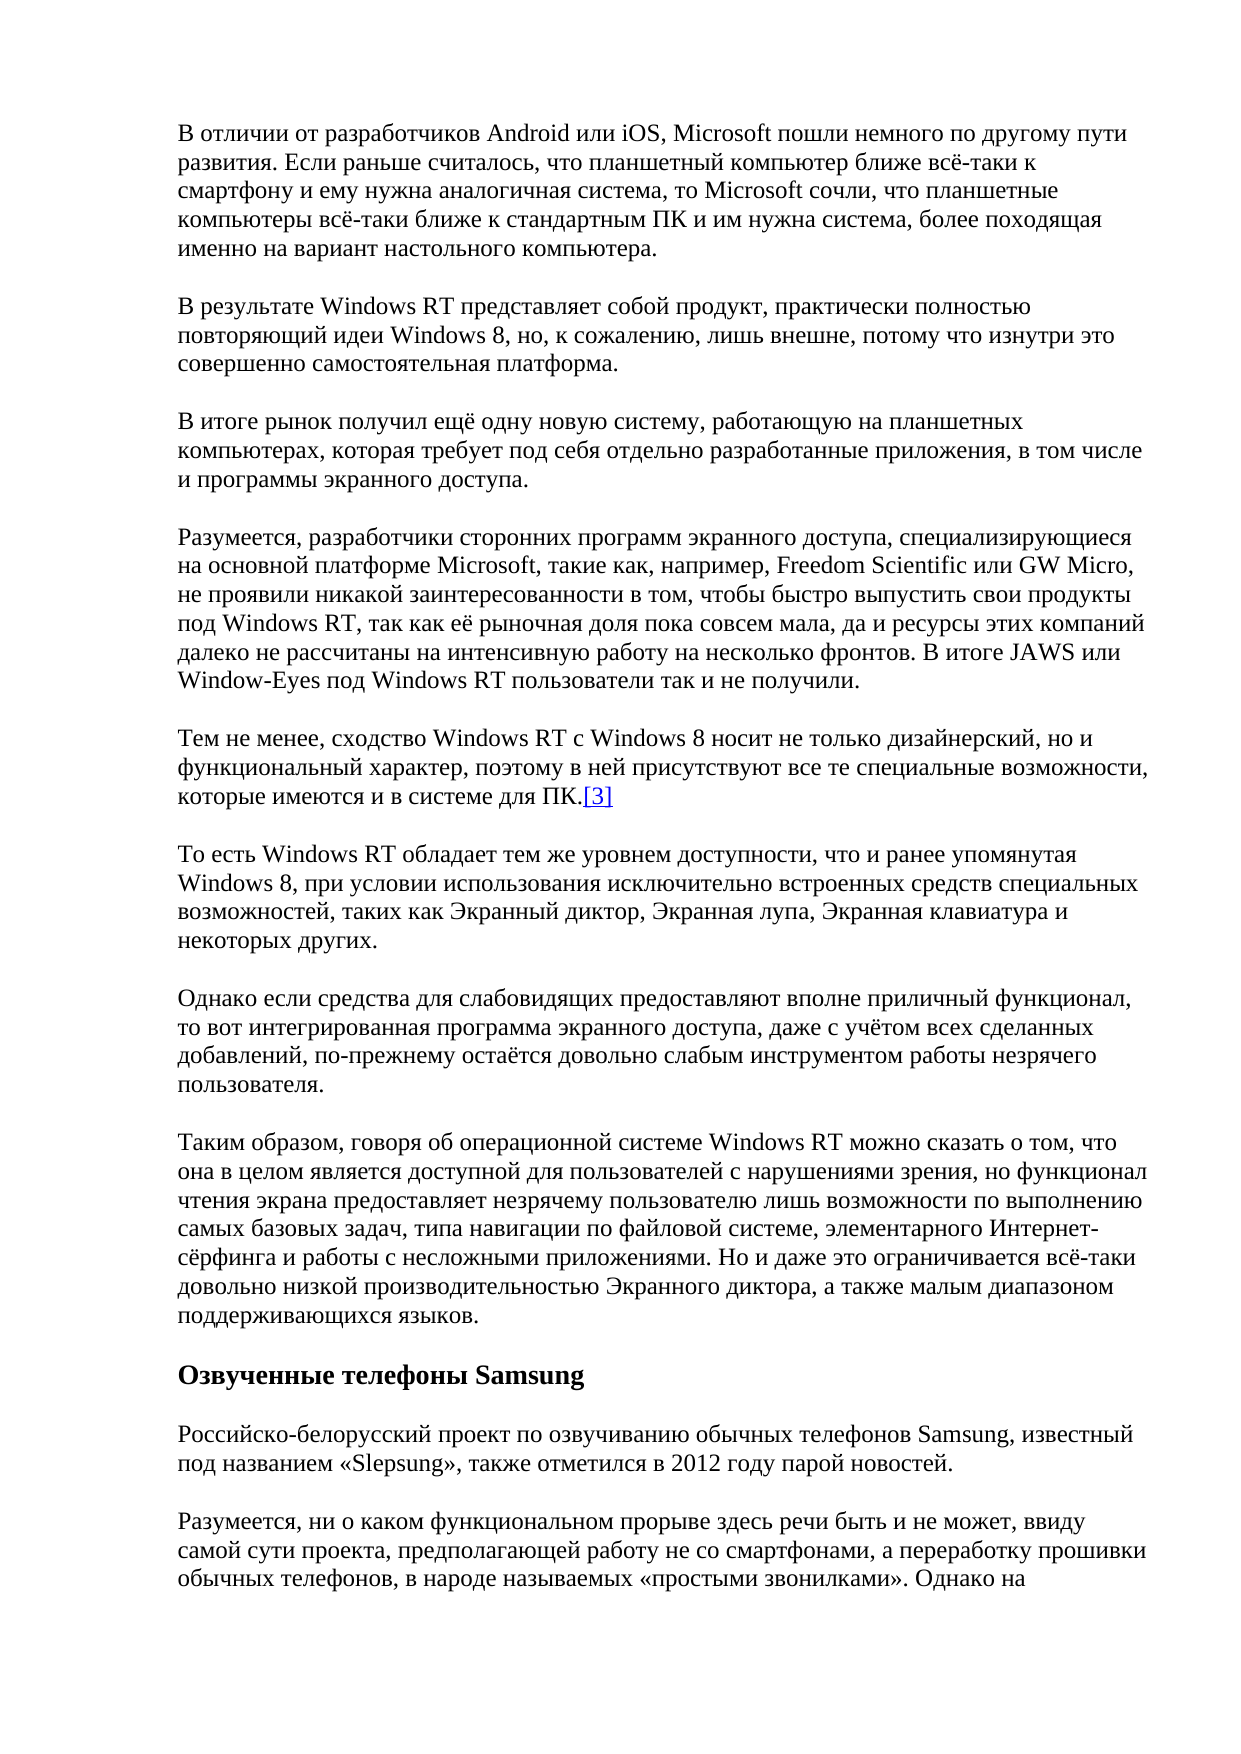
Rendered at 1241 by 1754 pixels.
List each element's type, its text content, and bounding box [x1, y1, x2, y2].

text Разумеется, разработчики сторонних программ экранного доступа, специализирующиеся на основной платформе Microsoft, такие как, например, Freedom Scientific или GW Micro, не проявили никакой заинтересованности в том, чтобы быстро выпустить свои продукты под Windows RT, так как её рыночная доля пока совсем мала, да и ресурсы этих компаний далеко не рассчитаны на интенсивную работу на несколько фронтов. В итоге JAWS или Window-Eyes под Windows RT пользователи так и не получили. [177, 522, 1152, 694]
text В итоге рынок получил ещё одну новую систему, работающую на планшетных компьютерах, которая требует под себя отдельно разработанные приложения, в том числе и программы экранного доступа. [177, 406, 1152, 493]
text В результате Windows RT представляет собой продукт, практически полностью повторяющий идеи Windows 8, но, к сожалению, лишь внешне, потому что изнутри это совершенно самостоятельная платформа. [177, 291, 1152, 377]
text Однако если средства для слабовидящих предоставляют вполне приличный функционал, то вот интегрированная программа экранного доступа, даже с учётом всех сделанных добавлений, по-прежнему остаётся довольно слабым инструментом работы незрячего пользователя. [177, 983, 1152, 1098]
text То есть Windows RT обладает тем же уровнем доступности, что и ранее упомянутая Windows 8, при условии использования исключительно встроенных средств специальных возможностей, таких как Экранный диктор, Экранная лупа, Экранная клавиатура и некоторых других. [177, 839, 1152, 954]
text Озвученные телефоны Samsung [177, 1358, 1152, 1390]
text Таким образом, говоря об операционной системе Windows RT можно сказать о том, что она в целом является доступной для пользователей с нарушениями зрения, но функционал чтения экрана предоставляет незрячему пользователю лишь возможности по выполнению самых базовых задач, типа навигации по файловой системе, элементарного Интернет-сёрфинга и работы с несложными приложениями. Но и даже это ограничивается всё-таки довольно низкой производительностью Экранного диктора, а также малым диапазоном поддерживающихся языков. [177, 1127, 1152, 1328]
text В отличии от разработчиков Android или iOS, Microsoft пошли немного по другому пути развития. Если раньше считалось, что планшетный компьютер ближе всё-таки к смартфону и ему нужна аналогичная система, то Microsoft сочли, что планшетные компьютеры всё-таки ближе к стандартным ПК и им нужна система, более походящая именно на вариант настольного компьютера. [177, 118, 1152, 262]
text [177, 1506, 1152, 1592]
text Тем не менее, сходство Windows RT с Windows 8 носит не только дизайнерский, но и функциональный характер, поэтому в ней присутствуют все те специальные возможности, которые имеются и в системе для ПК.[3] [177, 723, 1152, 810]
text Российско-белорусский проект по озвучиванию обычных телефонов Samsung, известный под названием «Slepsung», также отметился в 2012 году парой новостей. [177, 1419, 1152, 1477]
